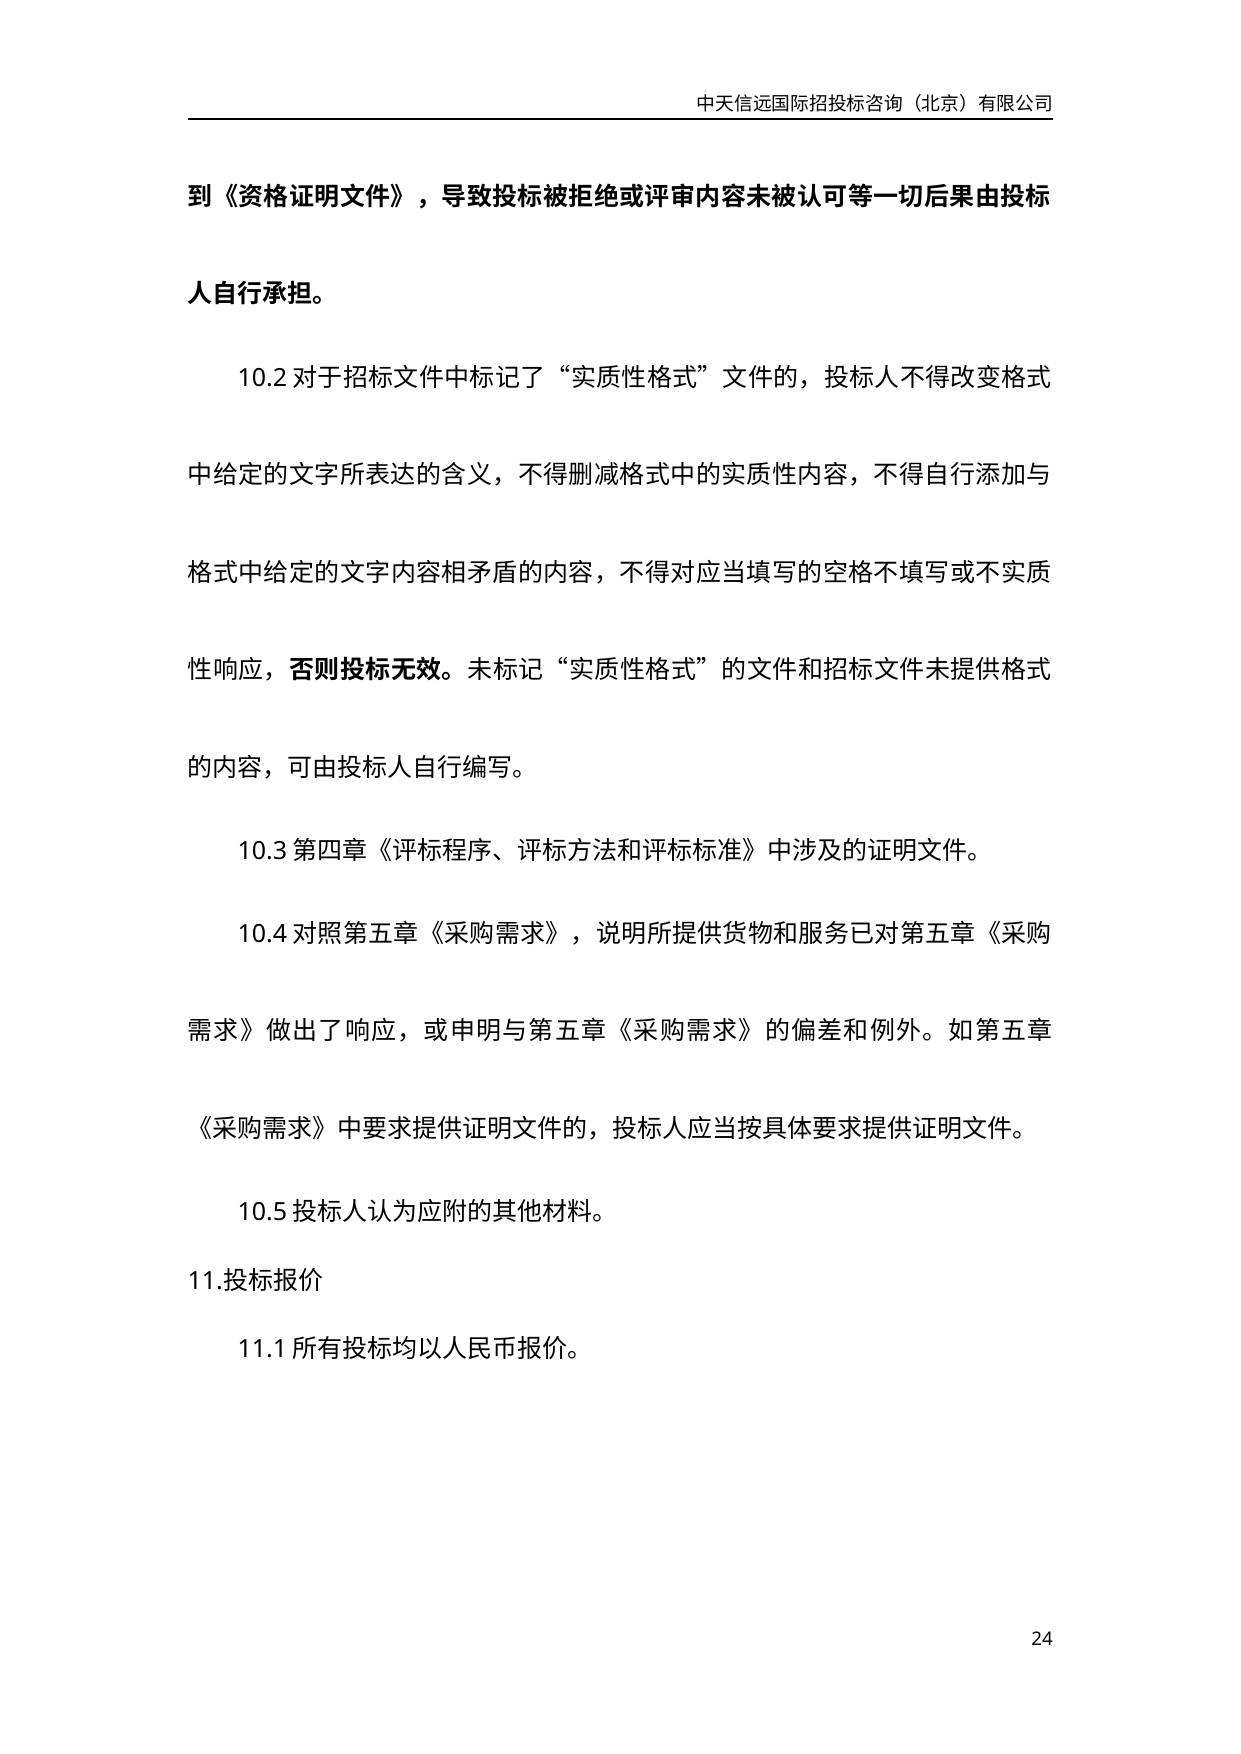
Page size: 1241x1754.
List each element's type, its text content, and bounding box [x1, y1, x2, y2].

text 10.5投标人认为应附的其他材料。 [187, 1177, 1053, 1242]
text 10.4对照第五章《采购需求》，说明所提供货物和服务已对第五章《采购需求》做出了响应，或申明与第五章《采购需求》的偏差和例外。如第五章《采购需求》中要求提供证明文件的，投标人应当按具体要求提供证明文件。 [187, 899, 1053, 1159]
text 11.投标报价 [187, 1260, 1053, 1296]
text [187, 162, 1053, 324]
text 11.1所有投标均以人民币报价。 [187, 1314, 1053, 1379]
text 10.2对于招标文件中标记了“实质性格式”文件的，投标人不得改变格式中给定的文字所表达的含义，不得删减格式中的实质性内容，不得自行添加与格式中给定的文字内容相矛盾的内容，不得对应当填写的空格不填写或不实质性响应，否则投标无效。未标记“实质性格式”的文件和招标文件未提供格式的内容，可由投标人自行编写。 [187, 343, 1053, 798]
text 10.3第四章《评标程序、评标方法和评标标准》中涉及的证明文件。 [187, 816, 1053, 881]
